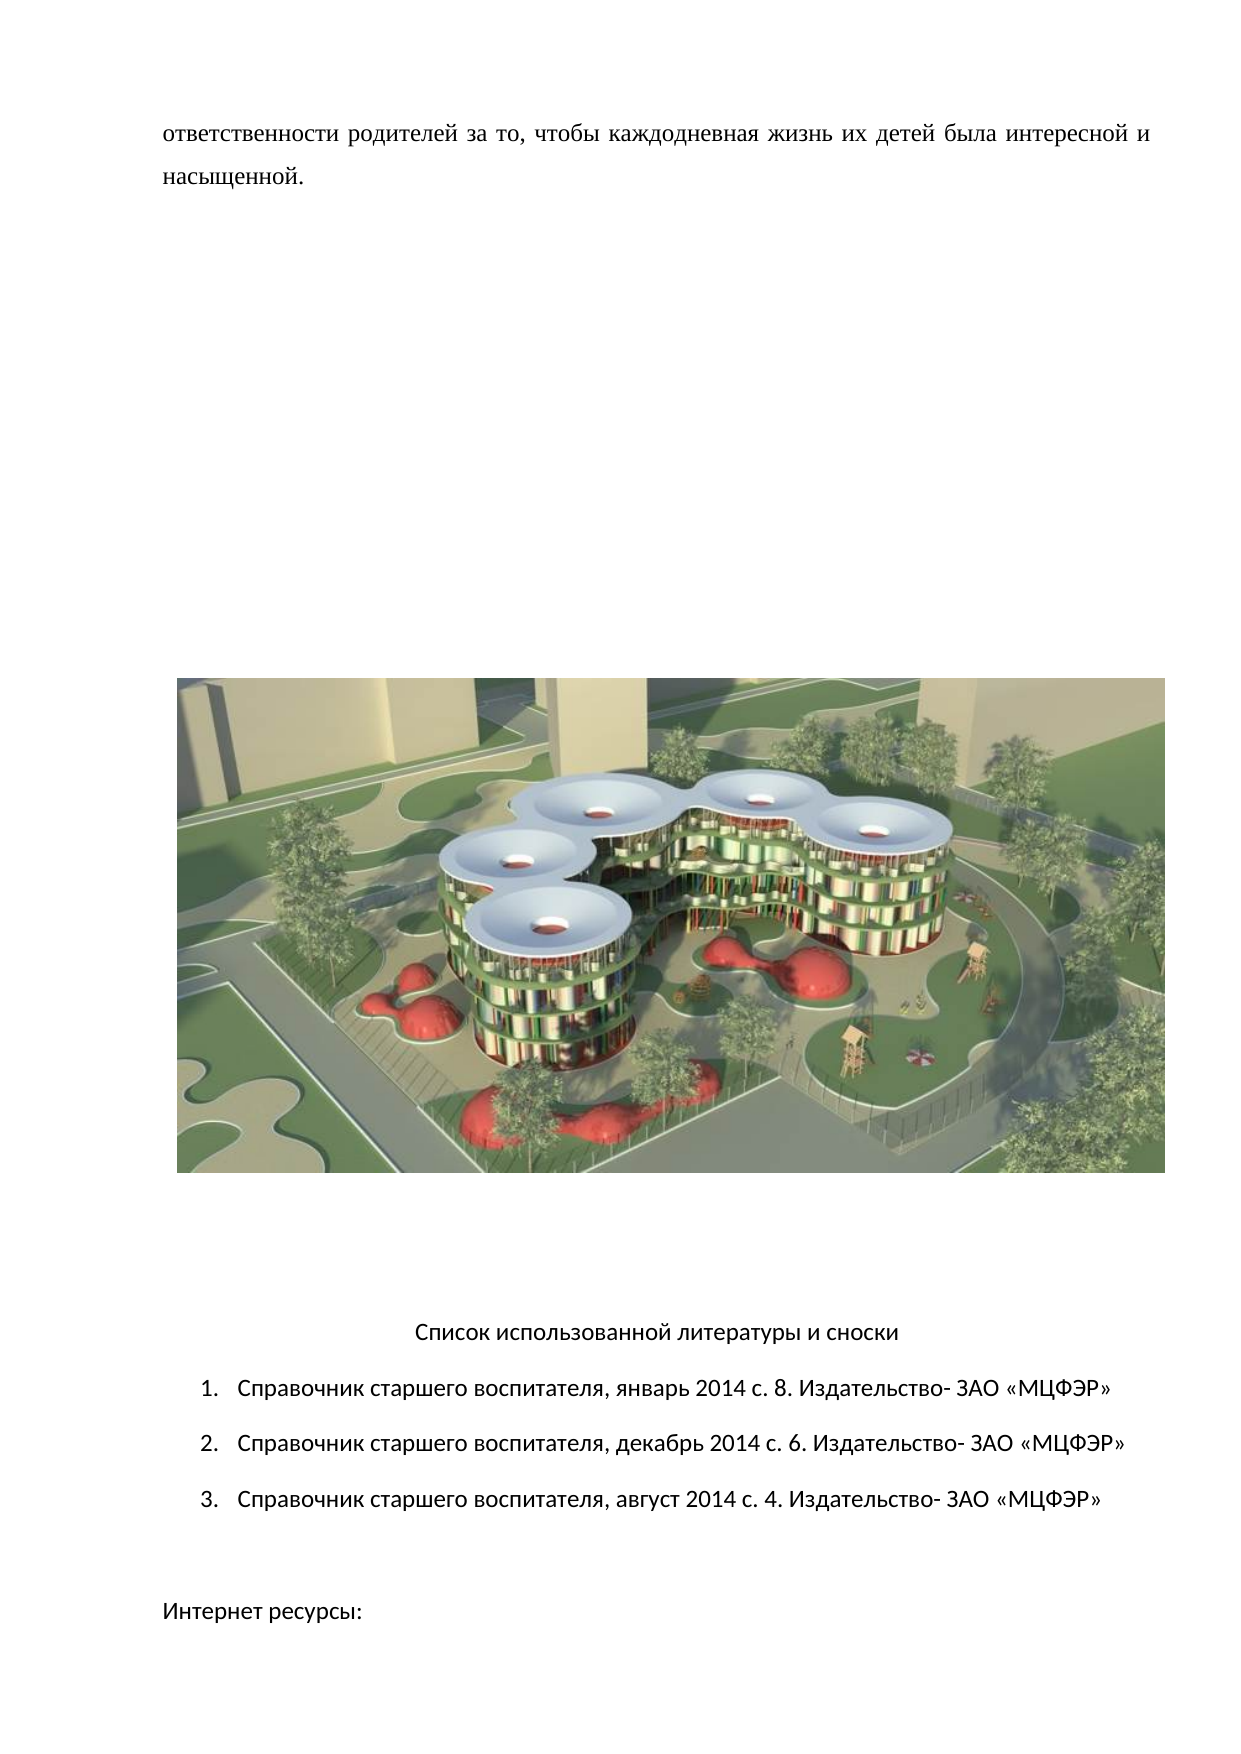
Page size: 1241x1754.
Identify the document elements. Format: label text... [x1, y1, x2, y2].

picture [177, 678, 1165, 1173]
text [162, 118, 1152, 190]
list Справочник старшего воспитателя, январь 2014 с. 8. Издательство- ЗАО «МЦФЭР» [200, 1372, 1152, 1402]
list Справочник старшего воспитателя, август 2014 с. 4. Издательство- ЗАО «МЦФЭР» [200, 1483, 1152, 1514]
text Интернет ресурсы: [162, 1595, 1152, 1626]
text Список использованной литературы и сноски [162, 1316, 1152, 1346]
list Справочник старшего воспитателя, декабрь 2014 с. 6. Издательство- ЗАО «МЦФЭР» [200, 1428, 1152, 1458]
